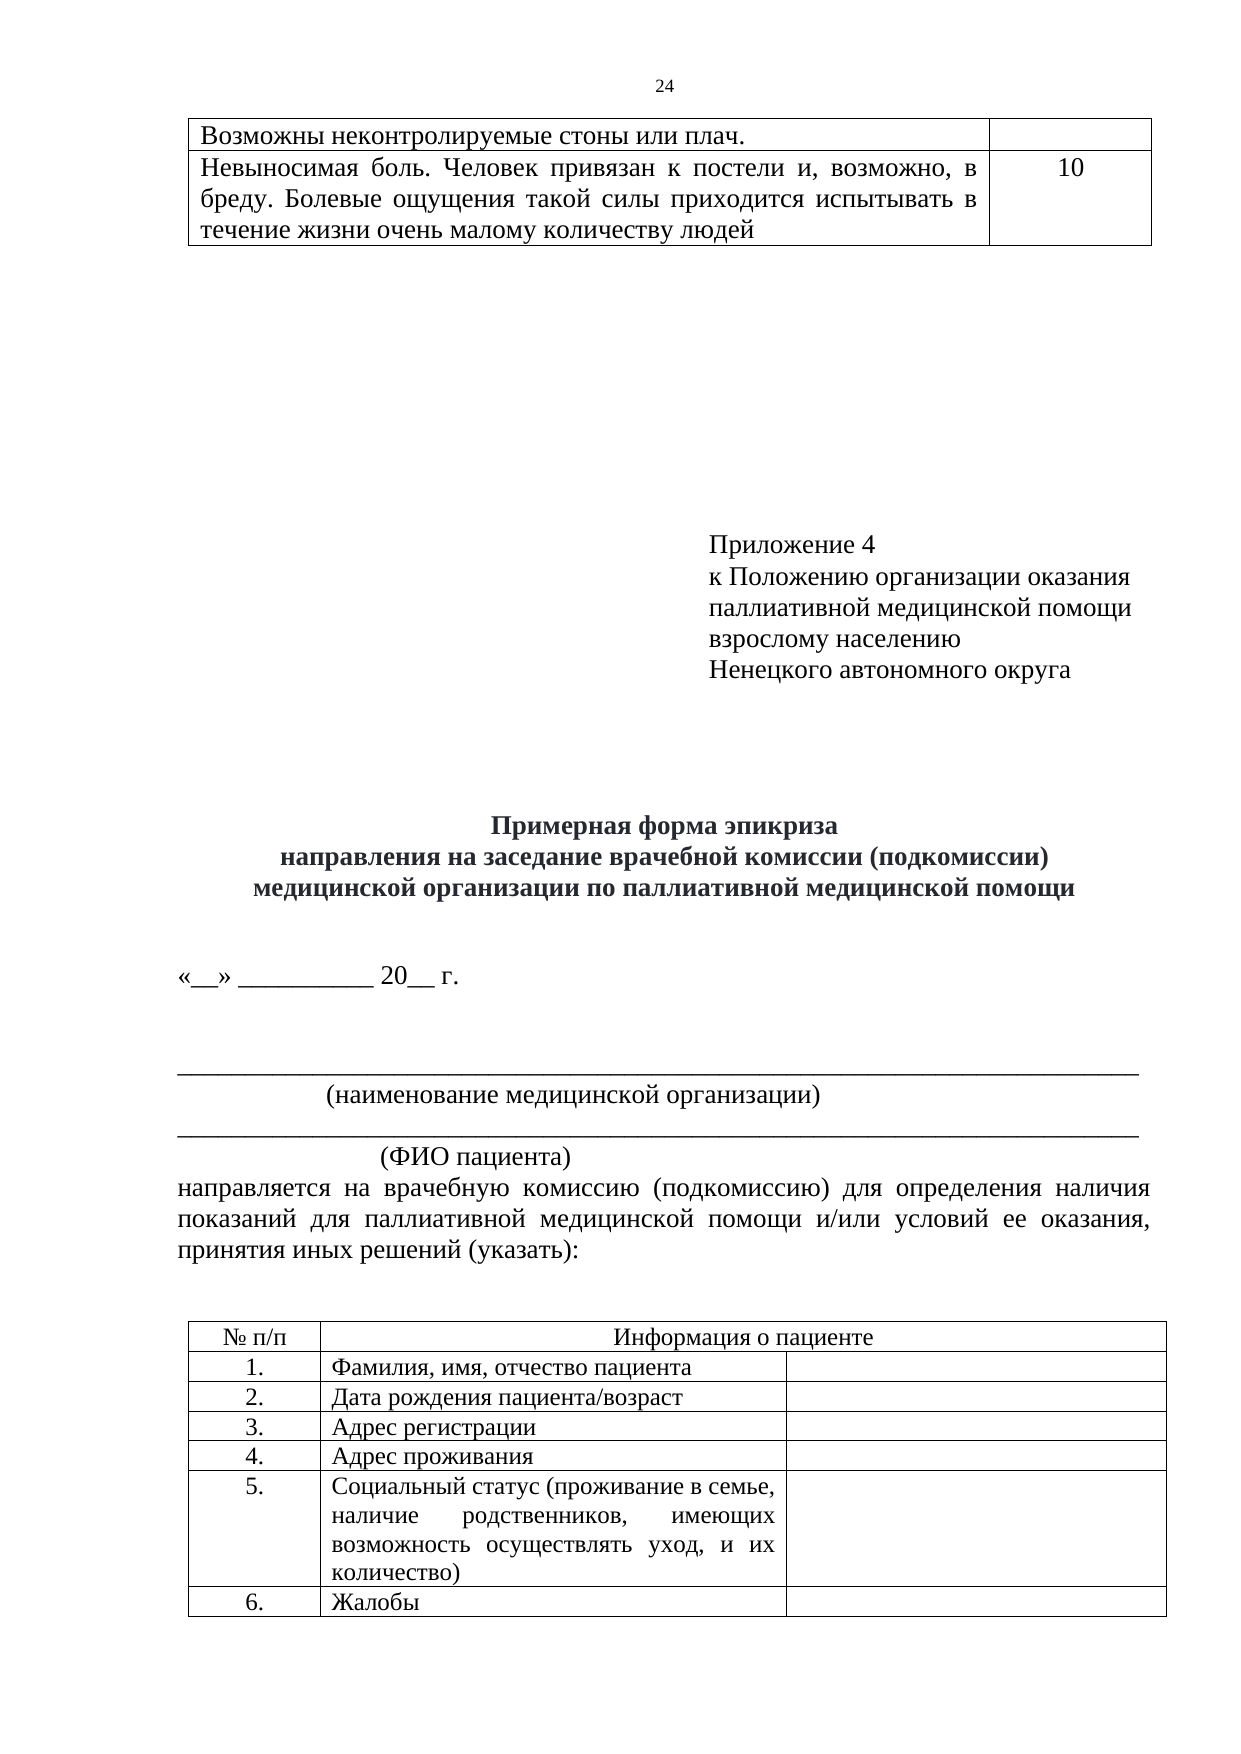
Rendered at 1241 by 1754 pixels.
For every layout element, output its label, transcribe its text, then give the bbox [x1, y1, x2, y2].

table_cell [787, 1441, 1166, 1470]
text (ФИО пациента) [177, 1140, 1152, 1171]
table_cell Жалобы [321, 1587, 786, 1616]
text (наименование медицинской организации) [177, 1078, 1152, 1109]
text направления на заседание врачебной комиссии (подкомиссии) [177, 840, 1152, 871]
table_cell Социальный статус (проживание в семье, наличие родственников, имеющих возможность осуществлять уход, и их количество) [321, 1471, 786, 1586]
table_cell [787, 1471, 1166, 1586]
table_cell Адрес проживания [321, 1441, 786, 1470]
table_cell [787, 1382, 1166, 1411]
text «__» __________ 20__ г. [177, 959, 1152, 990]
text Приложение 4 [709, 529, 1152, 560]
table_cell Дата рождения пациента/возраст [321, 1382, 786, 1411]
text Ненецкого автономного округа [709, 653, 1152, 684]
text Примерная форма эпикриза [177, 809, 1152, 840]
table_cell 5. [189, 1471, 320, 1586]
text медицинской организации по паллиативной медицинской помощи [177, 871, 1152, 902]
text _______________________________________________________________________ [177, 1047, 1152, 1078]
table_cell 6. [189, 1587, 320, 1616]
text направляется на врачебную комиссию (подкомиссию) для определения наличия показаний для паллиативной медицинской помощи и/или условий ее оказания, принятия иных решений (указать): [177, 1171, 1152, 1265]
table_header № п/п [189, 1322, 320, 1351]
text _______________________________________________________________________ [177, 1109, 1152, 1140]
table_cell Фамилия, имя, отчество пациента [321, 1352, 786, 1381]
table_cell 10 [990, 151, 1151, 245]
table_cell [787, 1587, 1166, 1616]
table_cell 4. [189, 1441, 320, 1470]
table_cell 9 [990, 119, 1151, 150]
table_cell 1. [189, 1352, 320, 1381]
table_cell [787, 1412, 1166, 1440]
text к Положению организации оказания паллиативной медицинской помощи взрослому населению [709, 560, 1152, 653]
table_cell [189, 119, 989, 150]
table_cell Адрес регистрации [321, 1412, 786, 1440]
table_cell 2. [189, 1382, 320, 1411]
table_header Информация о пациенте [321, 1322, 1166, 1351]
table_cell 3. [189, 1412, 320, 1440]
table_cell [787, 1352, 1166, 1381]
table_cell Невыносимая боль. Человек привязан к постели и, возможно, в бреду. Болевые ощущения такой силы приходится испытывать в течение жизни очень малому количеству людей [189, 151, 989, 245]
